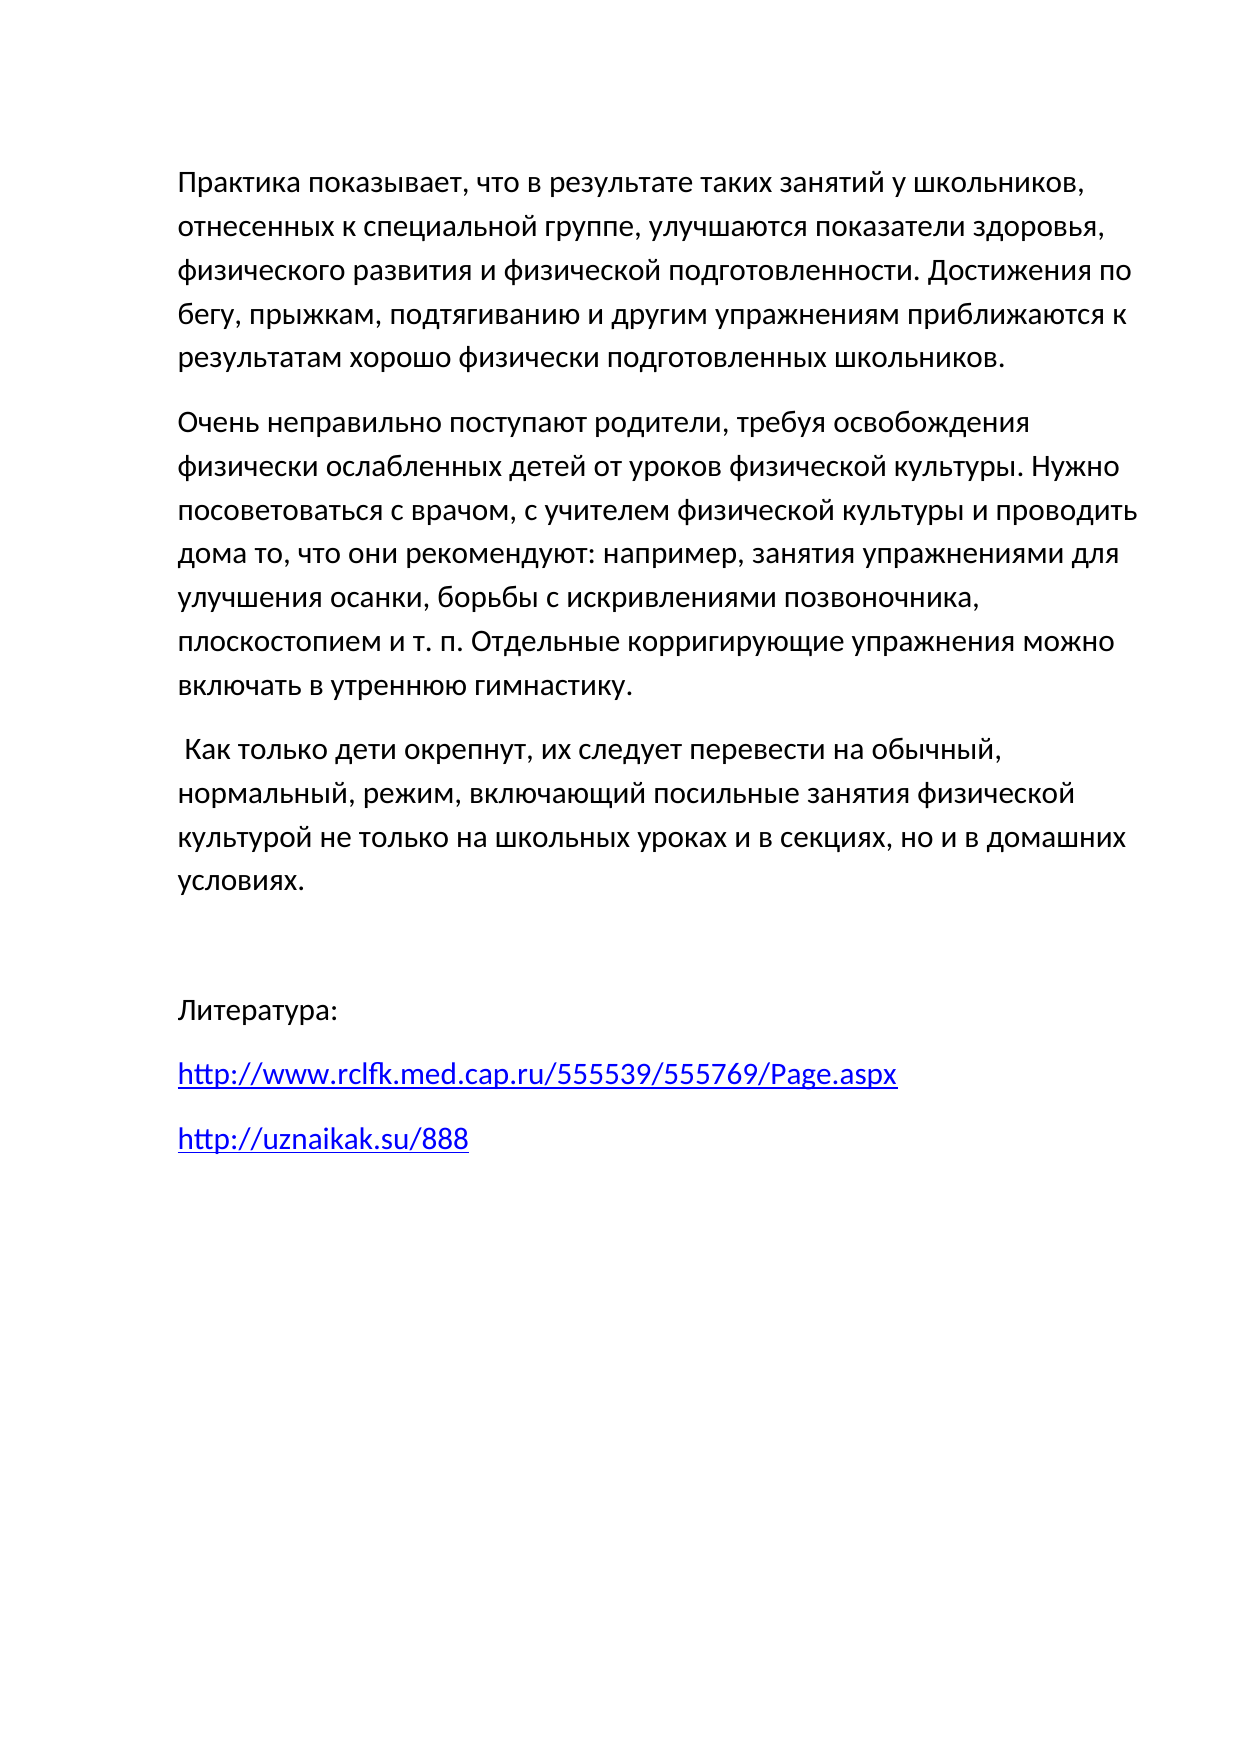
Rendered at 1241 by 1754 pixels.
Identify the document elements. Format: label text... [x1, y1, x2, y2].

text http://www.rclfk.med.cap.ru/555539/555769/Page.aspx [177, 1054, 1152, 1092]
text http://uznaikak.su/888 [177, 1119, 1152, 1157]
text Очень неправильно поступают родители, требуя освобождения физически ослабленных детей от уроков физической культуры. Нужно посоветоваться с врачом, с учителем физической культуры и проводить дома то, что они рекомендуют: например, занятия упражнениями для улучшения осанки, борьбы с искривлениями позвоночника, плоскостопием и т. п. Отдельные корригирующие упражнения можно включать в утреннюю гимнастику. [177, 402, 1152, 703]
text Литература: [177, 989, 1152, 1028]
text Практика показывает, что в результате таких занятий у школьников, отнесенных к специальной группе, улучшаются показатели здоровья, физического развития и физической подготовленности. Достижения по бегу, прыжкам, подтягиванию и другим упражнениям приближаются к результатам хорошо физически подготовленных школьников. [177, 162, 1152, 376]
text Как только дети окрепнут, их следует перевести на обычный, нормальный, режим, включающий посильные занятия физической культурой не только на школьных уроках и в секциях, но и в домашних условиях. [177, 729, 1152, 898]
